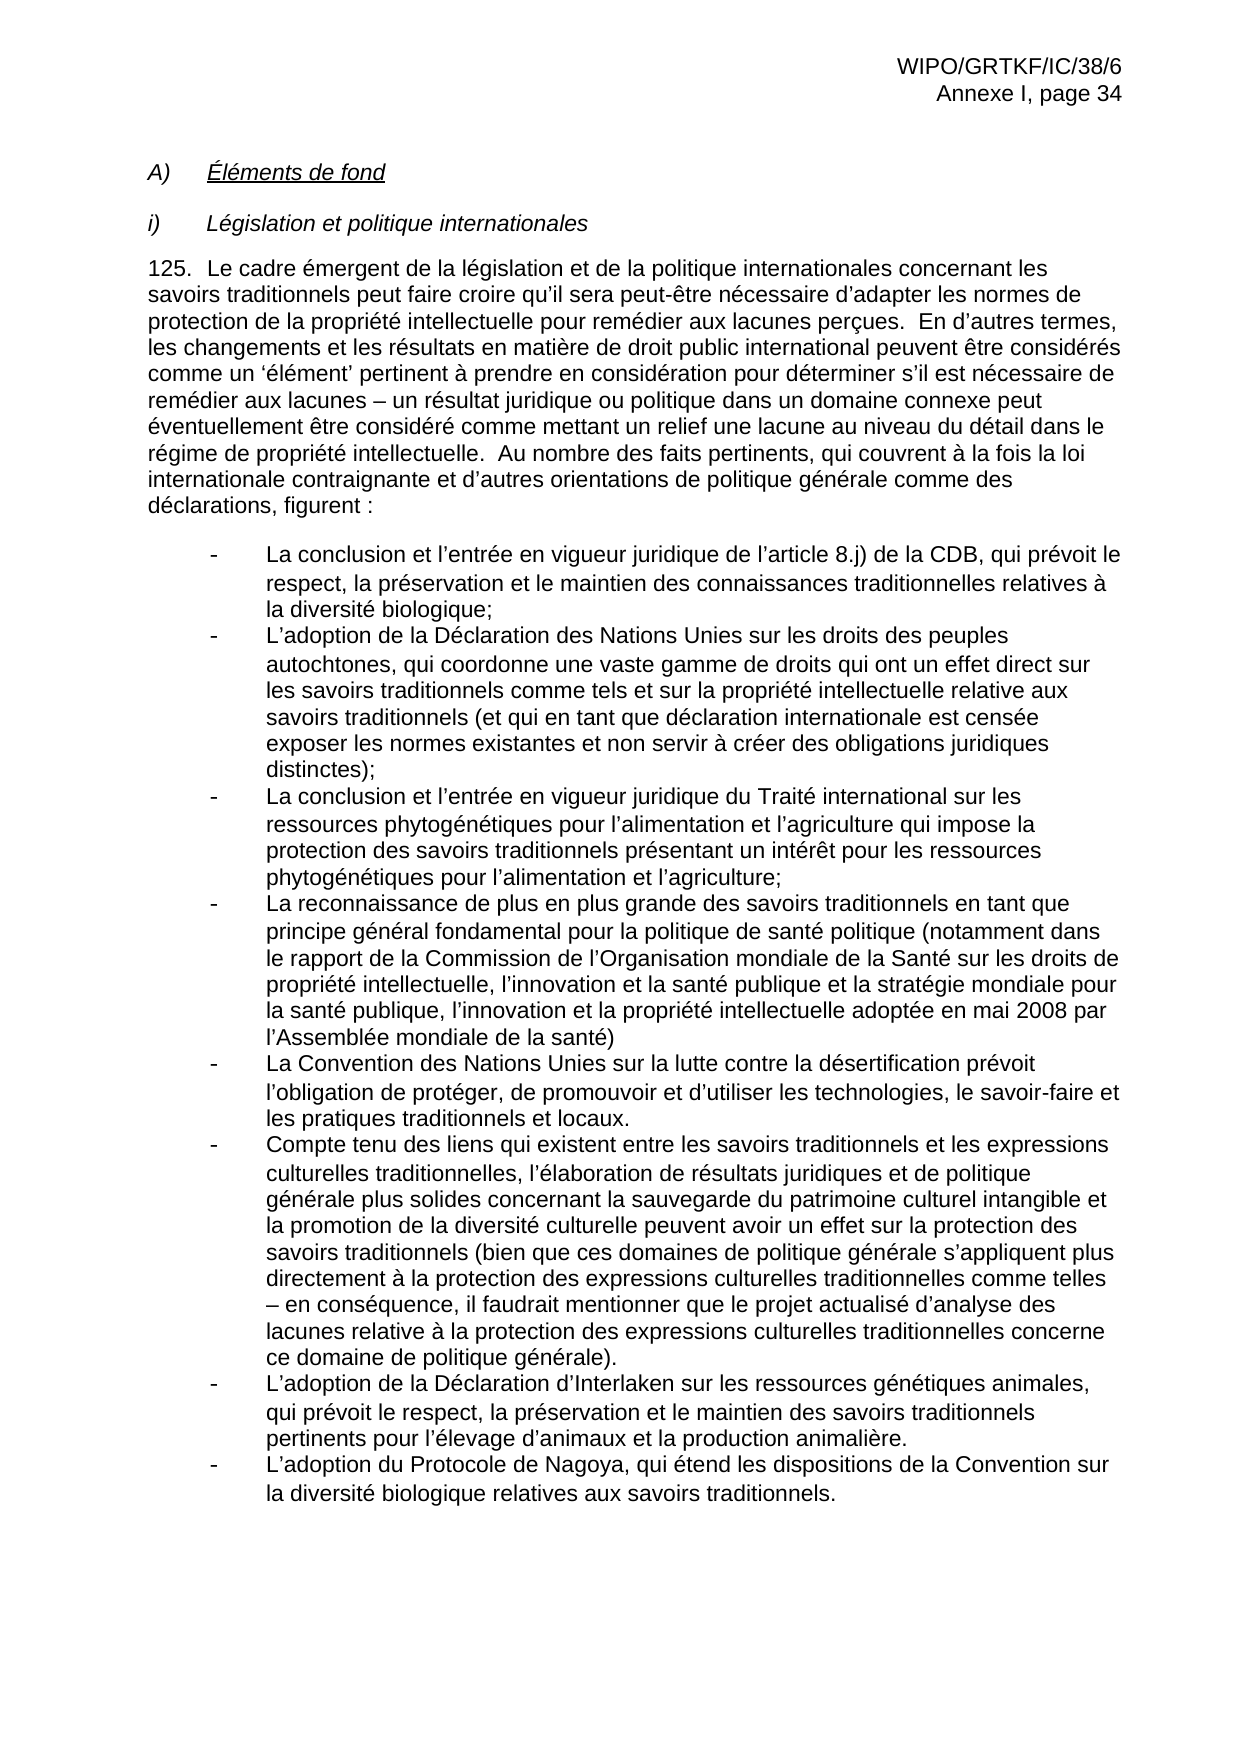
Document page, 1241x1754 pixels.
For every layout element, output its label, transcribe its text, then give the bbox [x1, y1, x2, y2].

subtitle i) Législation et politique internationales [148, 210, 1122, 236]
text Le cadre émergent de la législation et de la politique internationales concernant les savoirs traditionnels peut faire croire qu’il sera peut-être nécessaire d’adapter les normes de protection de la propriété intellectuelle pour remédier aux lacunes perçues. En d’autres termes, les changements et les résultats en matière de droit public international peuvent être considérés comme un ‘élément’ pertinent à prendre en considération pour déterminer s’il est nécessaire de remédier aux lacunes – un résultat juridique ou politique dans un domaine connexe peut éventuellement être considéré comme mettant un relief une lacune au niveau du détail dans le régime de propriété intellectuelle. Au nombre des faits pertinents, qui couvrent à la fois la loi internationale contraignante et d’autres orientations de politique générale comme des déclarations, figurent : [148, 255, 1122, 518]
list Compte tenu des liens qui existent entre les savoirs traditionnels et les expressions culturelles traditionnelles, l’élaboration de résultats juridiques et de politique générale plus solides concernant la sauvegarde du patrimoine culturel intangible et la promotion de la diversité culturelle peuvent avoir un effet sur la protection des savoirs traditionnels (bien que ces domaines de politique générale s’appliquent plus directement à la protection des expressions culturelles traditionnelles comme telles – en conséquence, il faudrait mentionner que le projet actualisé d’analyse des lacunes relative à la protection des expressions culturelles traditionnelles concerne ce domaine de politique générale). [207, 1131, 1122, 1370]
list L’adoption du Protocole de Nagoya, qui étend les dispositions de la Convention sur la diversité biologique relatives aux savoirs traditionnels. [207, 1451, 1122, 1506]
list L’adoption de la Déclaration des Nations Unies sur les droits des peuples autochtones, qui coordonne une vaste gamme de droits qui ont un effet direct sur les savoirs traditionnels comme tels et sur la propriété intellectuelle relative aux savoirs traditionnels (et qui en tant que déclaration internationale est censée exposer les normes existantes et non servir à créer des obligations juridiques distinctes); [207, 622, 1122, 783]
list La conclusion et l’entrée en vigueur juridique du Traité international sur les ressources phytogénétiques pour l’alimentation et l’agriculture qui impose la protection des savoirs traditionnels présentant un intérêt pour les ressources phytogénétiques pour l’alimentation et l’agriculture; [207, 783, 1122, 890]
list La Convention des Nations Unies sur la lutte contre la désertification prévoit l’obligation de protéger, de promouvoir et d’utiliser les technologies, le savoir-faire et les pratiques traditionnels et locaux. [207, 1050, 1122, 1131]
list La conclusion et l’entrée en vigueur juridique de l’article 8.j) de la CDB, qui prévoit le respect, la préservation et le maintien des connaissances traditionnelles relatives à la diversité biologique; [207, 541, 1122, 622]
list L’adoption de la Déclaration d’Interlaken sur les ressources génétiques animales, qui prévoit le respect, la préservation et le maintien des savoirs traditionnels pertinents pour l’élevage d’animaux et la production animalière. [207, 1370, 1122, 1451]
subtitle Éléments de fond [148, 158, 1122, 185]
list La reconnaissance de plus en plus grande des savoirs traditionnels en tant que principe général fondamental pour la politique de santé politique (notamment dans le rapport de la Commission de l’Organisation mondiale de la Santé sur les droits de propriété intellectuelle, l’innovation et la santé publique et la stratégie mondiale pour la santé publique, l’innovation et la propriété intellectuelle adoptée en mai 2008 par l’Assemblée mondiale de la santé) [207, 890, 1122, 1050]
